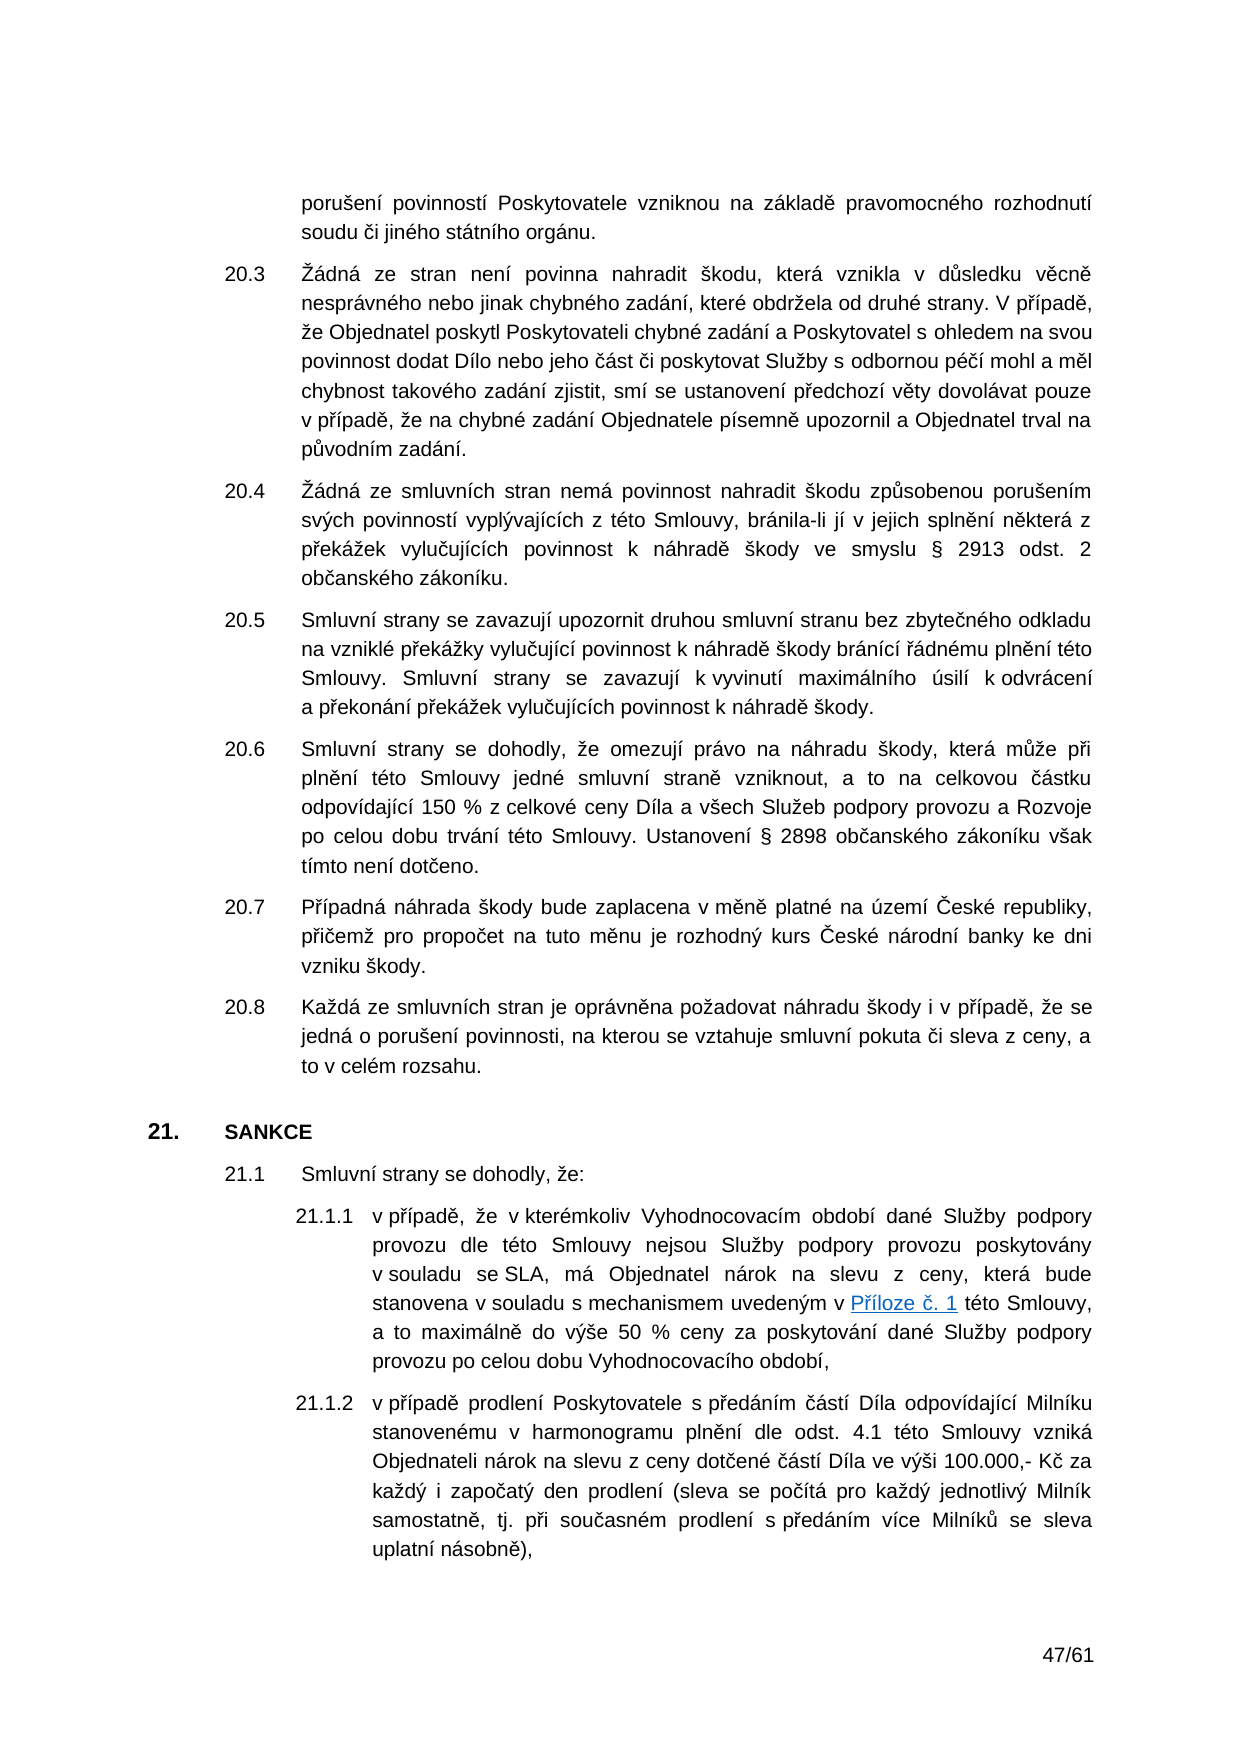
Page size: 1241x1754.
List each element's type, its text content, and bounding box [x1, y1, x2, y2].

list Žádná ze smluvních stran nemá povinnost nahradit škodu způsobenou porušením svých povinností vyplývajících z této Smlouvy, bránila-li jí v jejich splnění některá z překážek vylučujících povinnost k náhradě škody ve smyslu § 2913 odst. 2 občanského zákoníku. [224, 475, 1093, 591]
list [224, 187, 1093, 246]
list v případě prodlení Poskytovatele s předáním částí Díla odpovídající Milníku stanovenému v harmonogramu plnění dle odst. 4.1 této Smlouvy vzniká Objednateli nárok na slevu z ceny dotčené částí Díla ve výši 100.000,- Kč za každý i započatý den prodlení (sleva se počítá pro každý jednotlivý Milník samostatně, tj. při současném prodlení s předáním více Milníků se sleva uplatní násobně), [295, 1387, 1093, 1562]
list Každá ze smluvních stran je oprávněna požadovat náhradu škody i v případě, že se jedná o porušení povinnosti, na kterou se vztahuje smluvní pokuta či sleva z ceny, a to v celém rozsahu. [224, 991, 1093, 1079]
list Smluvní strany se dohodly, že: [224, 1158, 1093, 1187]
list Smluvní strany se zavazují upozornit druhou smluvní stranu bez zbytečného odkladu na vzniklé překážky vylučující povinnost k náhradě škody bránící řádnému plnění této Smlouvy. Smluvní strany se zavazují k vyvinutí maximálního úsilí k odvrácení a překonání překážek vylučujících povinnost k náhradě škody. [224, 604, 1093, 721]
list SANKCE [148, 1116, 1093, 1146]
list Případná náhrada škody bude zaplacena v měně platné na území České republiky, přičemž pro propočet na tuto měnu je rozhodný kurs České národní banky ke dni vzniku škody. [224, 891, 1093, 979]
list Smluvní strany se dohodly, že omezují právo na náhradu škody, která může při plnění této Smlouvy jedné smluvní straně vzniknout, a to na celkovou částku odpovídající 150 % z celkové ceny Díla a všech Služeb podpory provozu a Rozvoje po celou dobu trvání této Smlouvy. Ustanovení § 2898 občanského zákoníku však tímto není dotčeno. [224, 733, 1093, 879]
list Žádná ze stran není povinna nahradit škodu, která vznikla v důsledku věcně nesprávného nebo jinak chybného zadání, které obdržela od druhé strany. V případě, že Objednatel poskytl Poskytovateli chybné zadání a Poskytovatel s ohledem na svou povinnost dodat Dílo nebo jeho část či poskytovat Služby s odbornou péčí mohl a měl chybnost takového zadání zjistit, smí se ustanovení předchozí věty dovolávat pouze v případě, že na chybné zadání Objednatele písemně upozornil a Objednatel trval na původním zadání. [224, 258, 1093, 462]
list v případě, že v kterémkoliv Vyhodnocovacím období dané Služby podpory provozu dle této Smlouvy nejsou Služby podpory provozu poskytovány v souladu se SLA, má Objednatel nárok na slevu z ceny, která bude stanovena v souladu s mechanismem uvedeným v Příloze č. 1 této Smlouvy, a to maximálně do výše 50 % ceny za poskytování dané Služby podpory provozu po celou dobu Vyhodnocovacího období, [295, 1200, 1093, 1375]
